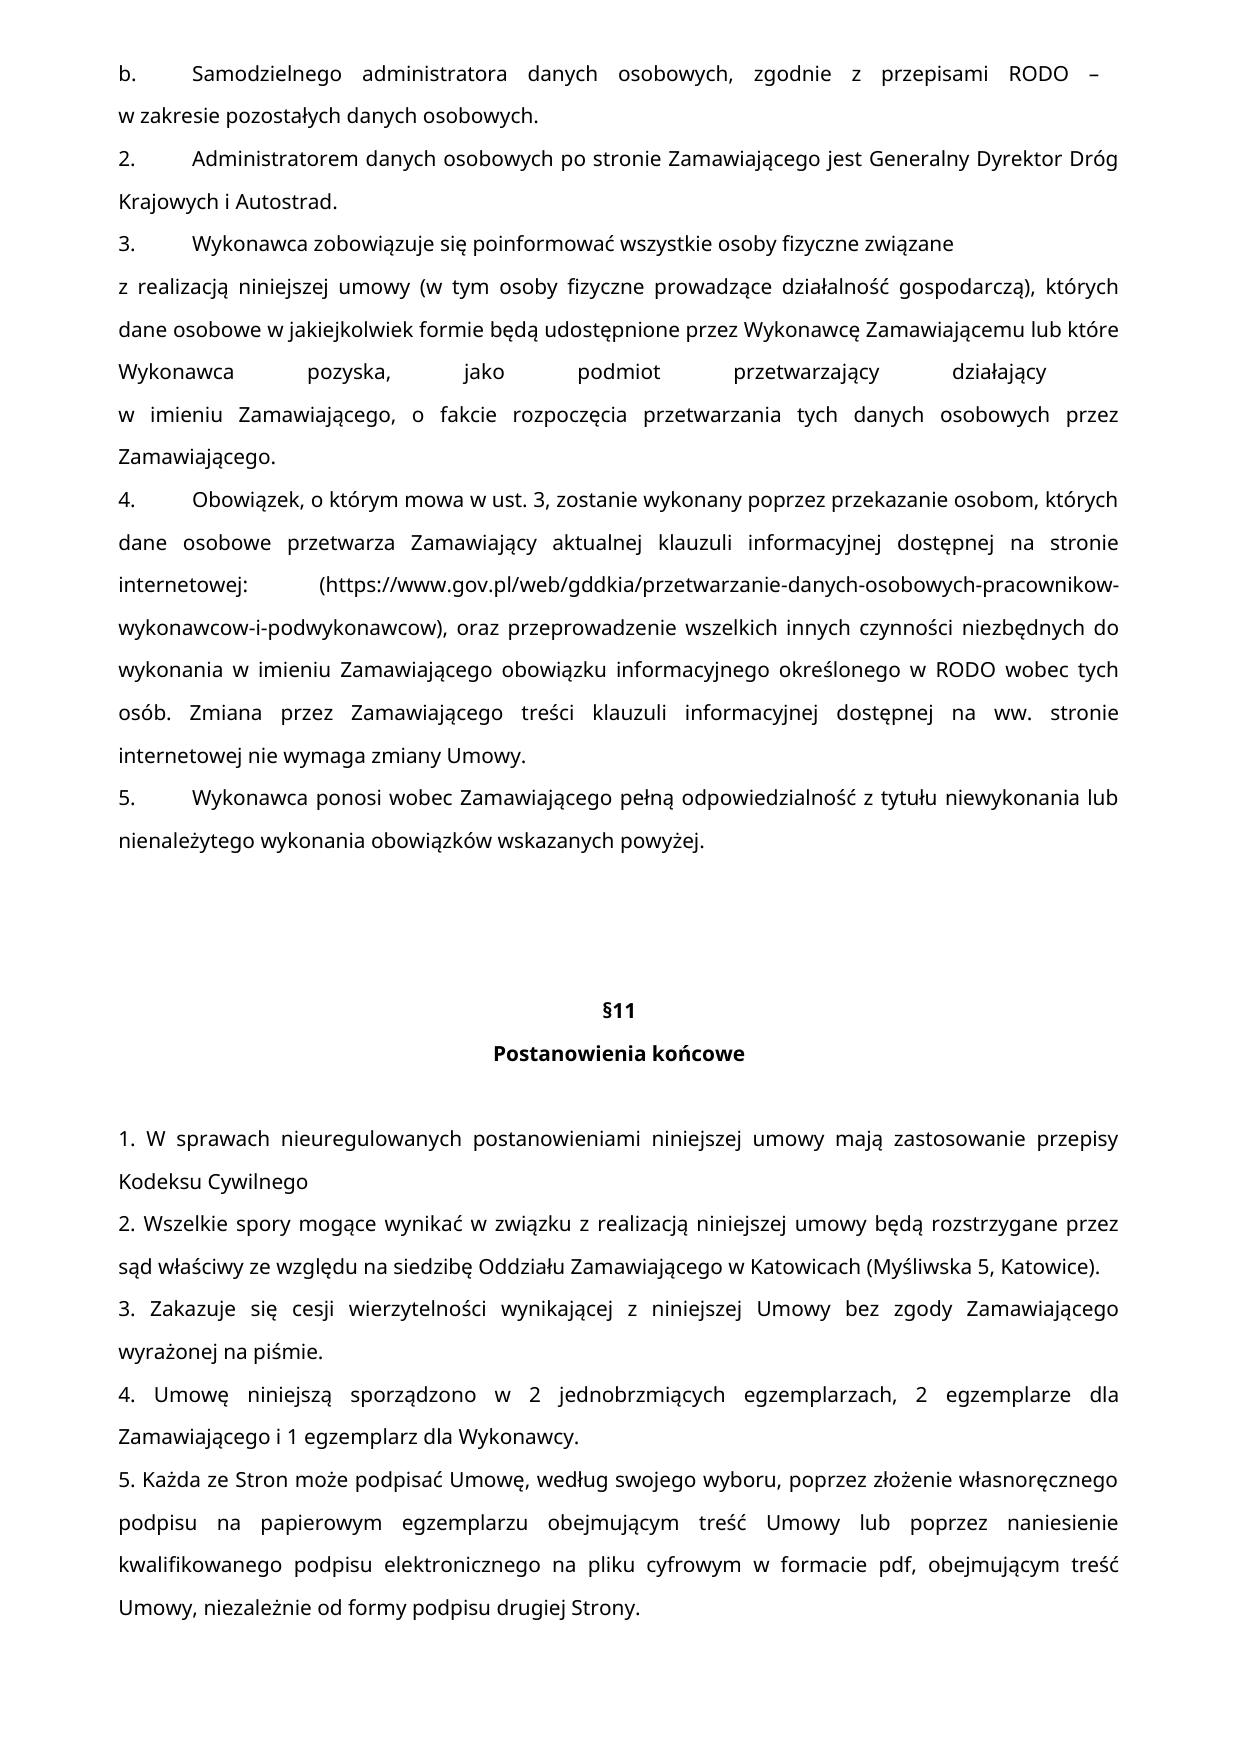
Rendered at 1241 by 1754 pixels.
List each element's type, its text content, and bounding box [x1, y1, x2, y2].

text z realizacją niniejszej umowy (w tym osoby fizyczne prowadzące działalność gospodarczą), których dane osobowe w jakiejkolwiek formie będą udostępnione przez Wykonawcę Zamawiającemu lub które Wykonawca pozyska, jako podmiot przetwarzający działający w imieniu Zamawiającego, o fakcie rozpoczęcia przetwarzania tych danych osobowych przez Zamawiającego. [118, 272, 1120, 471]
text 5. Każda ze Stron może podpisać Umowę, według swojego wyboru, poprzez złożenie własnoręcznego podpisu na papierowym egzemplarzu obejmującym treść Umowy lub poprzez naniesienie kwalifikowanego podpisu elektronicznego na pliku cyfrowym w formacie pdf, obejmującym treść Umowy, niezależnie od formy podpisu drugiej Strony. [118, 1465, 1120, 1621]
text 2. Wszelkie spory mogące wynikać w związku z realizacją niniejszej umowy będą rozstrzygane przez sąd właściwy ze względu na siedzibę Oddziału Zamawiającego w Katowicach (Myśliwska 5, Katowice). [118, 1209, 1120, 1280]
text 3. Wykonawca zobowiązuje się poinformować wszystkie osoby fizyczne związane [118, 229, 1120, 258]
text 3. Zakazuje się cesji wierzytelności wynikającej z niniejszej Umowy bez zgody Zamawiającego wyrażonej na piśmie. [118, 1294, 1120, 1366]
text 1. W sprawach nieuregulowanych postanowieniami niniejszej umowy mają zastosowanie przepisy Kodeksu Cywilnego [118, 1124, 1120, 1195]
text b. Samodzielnego administratora danych osobowych, zgodnie z przepisami RODO – w zakresie pozostałych danych osobowych. [118, 59, 1120, 130]
text §11 [118, 996, 1120, 1025]
text 4. Umowę niniejszą sporządzono w 2 jednobrzmiących egzemplarzach, 2 egzemplarze dla Zamawiającego i 1 egzemplarz dla Wykonawcy. [118, 1380, 1120, 1451]
text 2. Administratorem danych osobowych po stronie Zamawiającego jest Generalny Dyrektor Dróg Krajowych i Autostrad. [118, 144, 1120, 215]
text 4. Obowiązek, o którym mowa w ust. 3, zostanie wykonany poprzez przekazanie osobom, których dane osobowe przetwarza Zamawiający aktualnej klauzuli informacyjnej dostępnej na stronie internetowej: (https://www.gov.pl/web/gddkia/przetwarzanie-danych-osobowych-pracownikow-wykonawcow-i-podwykonawcow), oraz przeprowadzenie wszelkich innych czynności niezbędnych do wykonania w imieniu Zamawiającego obowiązku informacyjnego określonego w RODO wobec tych osób. Zmiana przez Zamawiającego treści klauzuli informacyjnej dostępnej na ww. stronie internetowej nie wymaga zmiany Umowy. [118, 485, 1120, 769]
text Postanowienia końcowe [118, 1039, 1120, 1067]
text 5. Wykonawca ponosi wobec Zamawiającego pełną odpowiedzialność z tytułu niewykonania lub nienależytego wykonania obowiązków wskazanych powyżej. [118, 783, 1120, 854]
